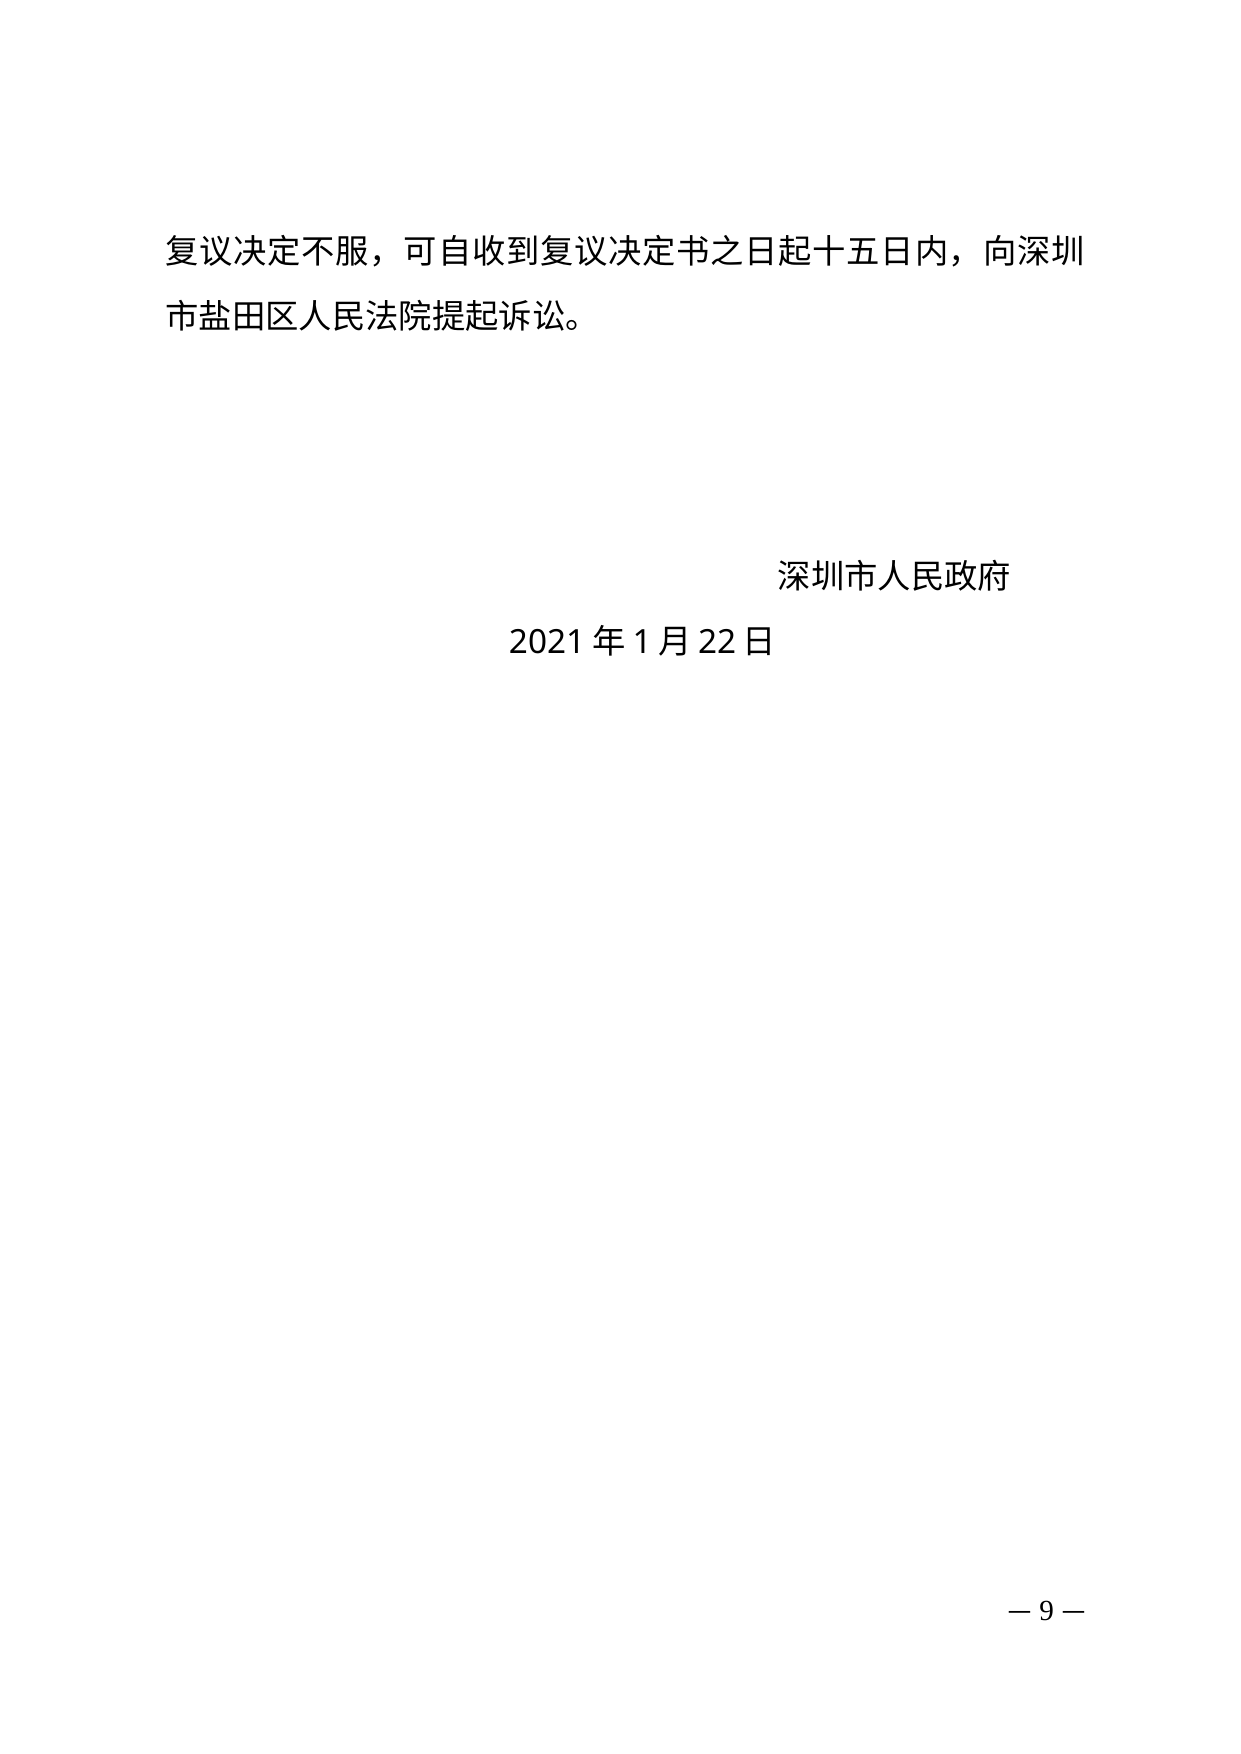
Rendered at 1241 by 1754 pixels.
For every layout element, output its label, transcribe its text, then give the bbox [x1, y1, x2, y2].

text 深圳市人民政府 [165, 542, 1087, 607]
text 2021年1月22日 [165, 607, 1087, 672]
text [165, 217, 1087, 347]
